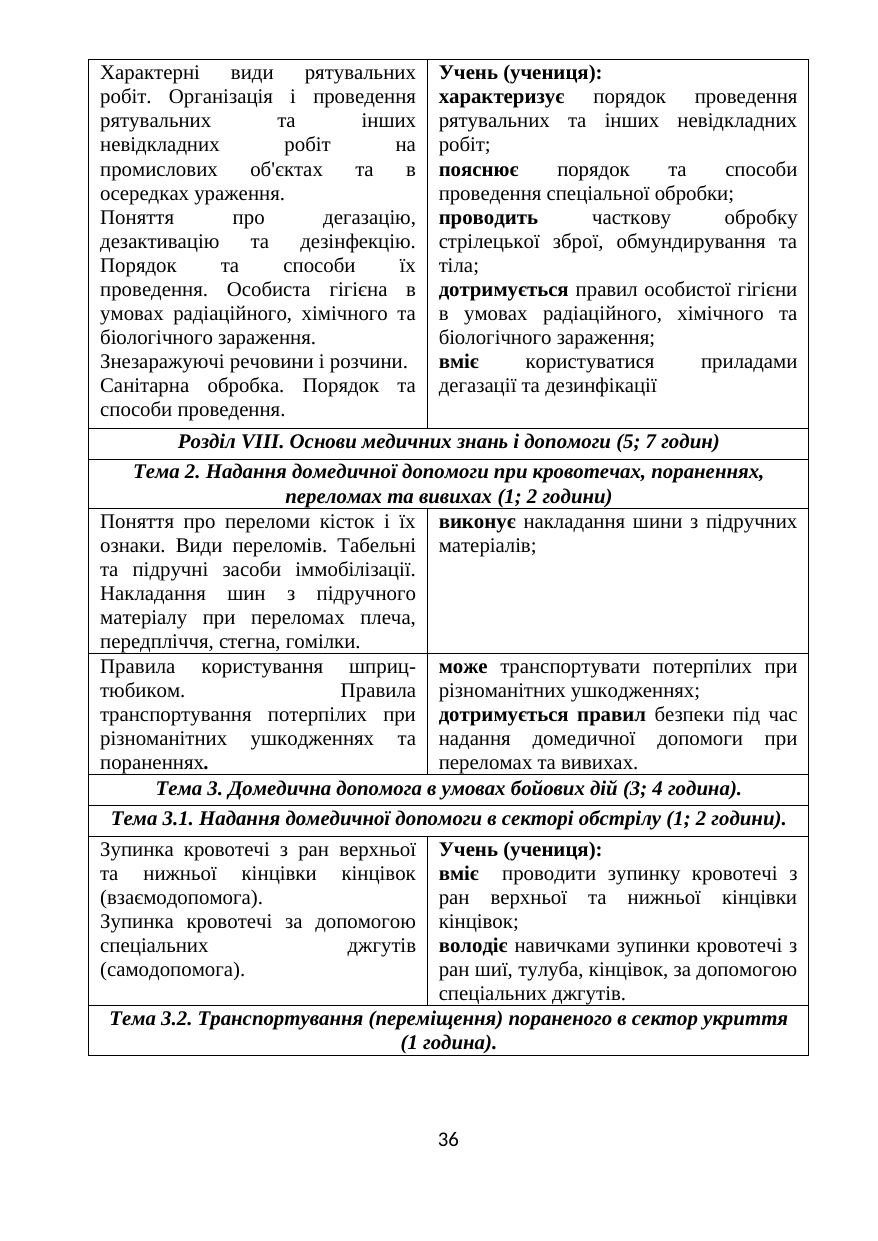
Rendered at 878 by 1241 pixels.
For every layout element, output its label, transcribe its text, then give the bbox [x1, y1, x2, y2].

table_cell Поняття про переломи кісток і їх ознаки. Види переломів. Табельні та підручні засоби іммобілізації. Накладання шин з підручного матеріалу при переломах плеча, передпліччя, стегна, гомілки. [89, 509, 427, 653]
table_cell виконує накладання шини з підручних матеріалів; [428, 509, 808, 653]
table_cell Правила користування шприц-тюбиком. Правила транспортування потерпілих при різноманітних ушкодженнях та пораненнях. [89, 654, 427, 774]
table_cell Тема 3.2. Транспортування (переміщення) пораненого в сектор укриття (1 година). [89, 1006, 808, 1055]
table_cell Характерні види рятувальних робіт. Організація і проведення рятувальних та інших невідкладних робіт на промислових об'єктах та в осередках ураження. Поняття про дегазацію, дезактивацію та дезінфекцію. Порядок та способи їх проведення. Особиста гігієна в умовах радіаційного, хімічного та біологічного зараження. Знезаражуючі речовини і розчини. Санітарна обробка. Порядок та способи проведення. [89, 60, 427, 428]
table_cell Розділ VІІІ. Основи медичних знань і допомоги (5; 7 годин) [89, 429, 808, 458]
table_cell може транспортувати потерпілих при різноманітних ушкодженнях; дотримується правил безпеки під час надання домедичної допомоги при переломах та вивихах. [428, 654, 808, 774]
table_cell Тема 3. Домедична допомога в умовах бойових дій (3; 4 година). [89, 775, 808, 805]
table_cell Учень (учениця): вміє проводити зупинку кровотечі з ран верхньої та нижньої кінцівки кінцівок; володіє навичками зупинки кровотечі з ран шиї, тулуба, кінцівок, за допомогою спеціальних джгутів. [428, 837, 808, 1005]
table_cell Тема 2. Надання домедичної допомоги при кровотечах, пораненнях, переломах та вивихах (1; 2 години) [89, 460, 808, 508]
table_cell Учень (учениця): характеризує порядок проведення рятувальних та інших невідкладних робіт; пояснює порядок та способи проведення спеціальної обробки; проводить часткову обробку стрілецької зброї, обмундирування та тіла; дотримується правил особистої гігієни в умовах радіаційного, хімічного та біологічного зараження; вміє користуватися приладами дегазації та дезинфікації [428, 60, 808, 428]
table_cell Зупинка кровотечі з ран верхньої та нижньої кінцівки кінцівок (взаємодопомога). Зупинка кровотечі за допомогою спеціальних джгутів (самодопомога). [89, 837, 427, 1005]
table_cell Тема 3.1. Надання домедичної допомоги в секторі обстрілу (1; 2 години). [89, 806, 808, 836]
